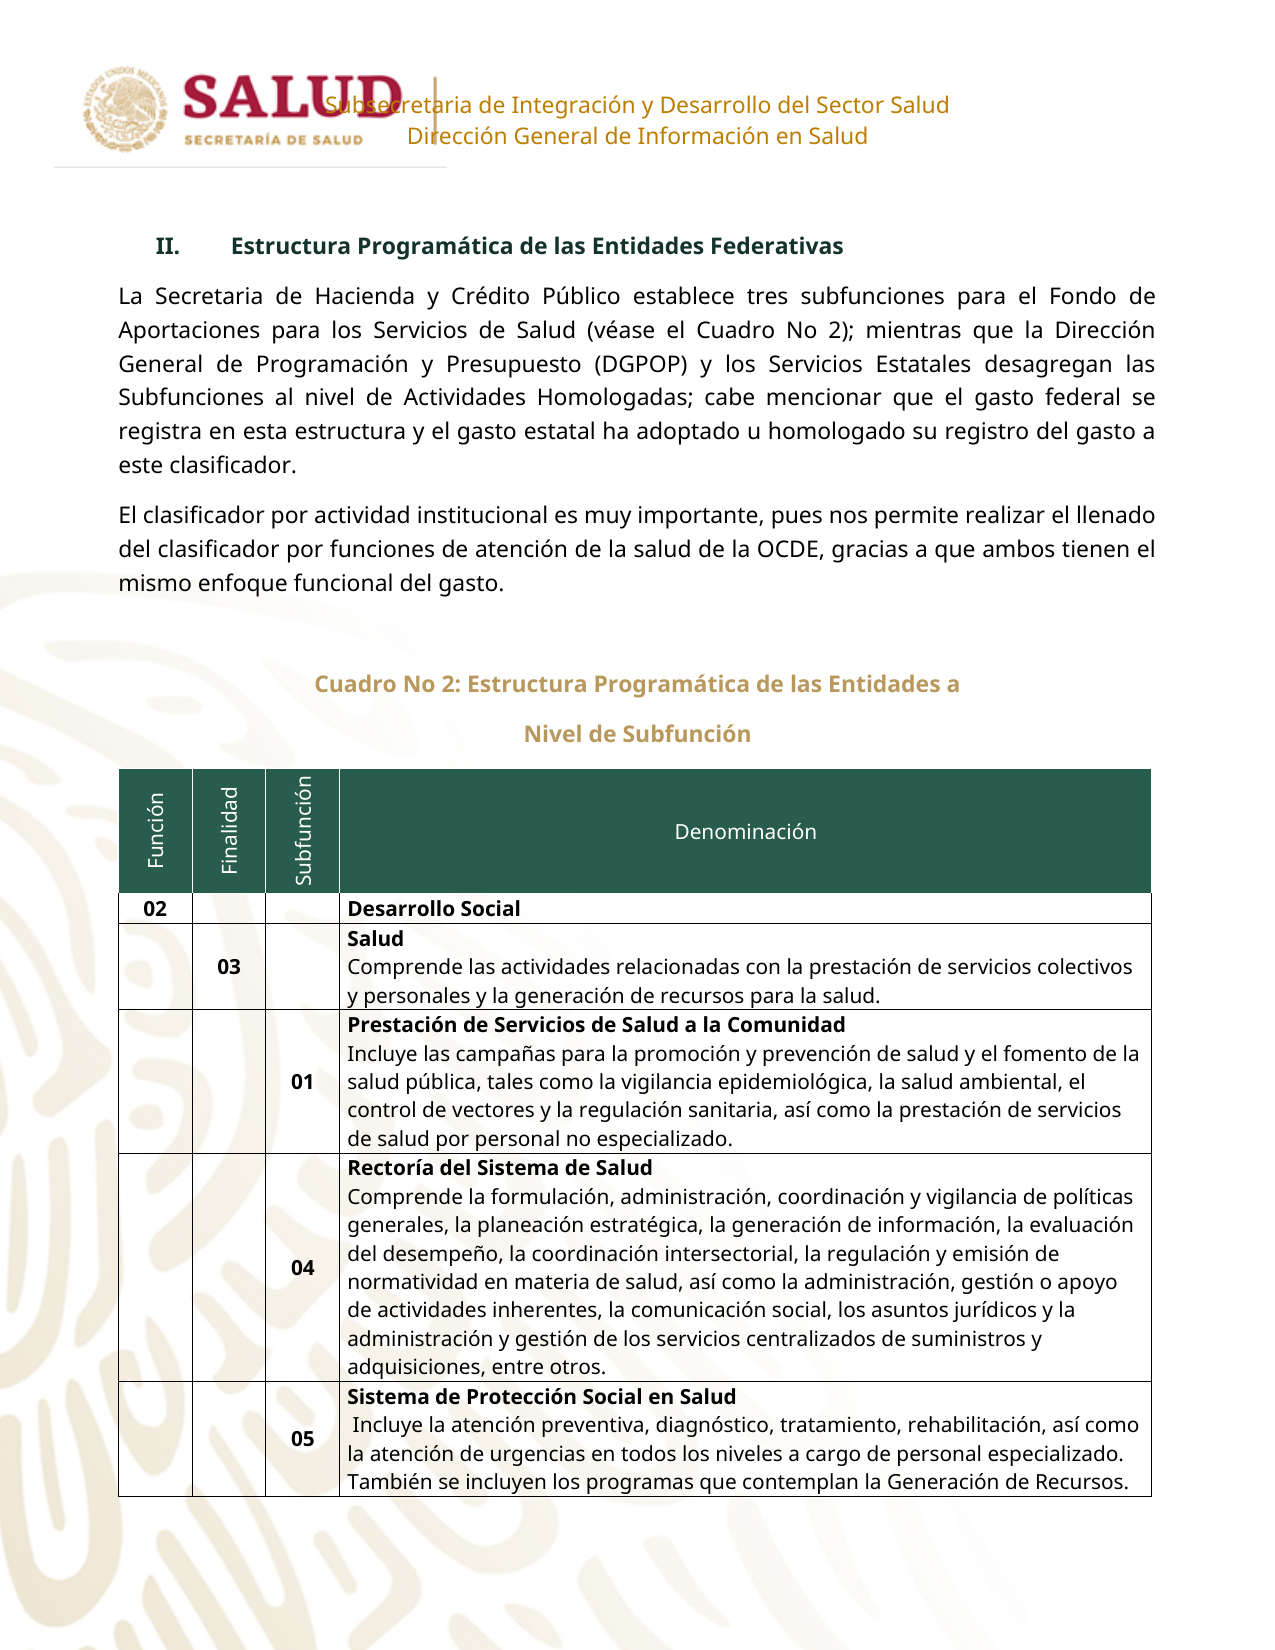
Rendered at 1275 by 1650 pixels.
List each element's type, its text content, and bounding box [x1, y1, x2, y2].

table_cell 03 [193, 924, 265, 1009]
table_header Finalidad [193, 769, 265, 893]
picture [0, 0, 1275, 1650]
table_cell 05 [266, 1382, 339, 1496]
table_header Subfunción [266, 769, 339, 893]
table_cell Prestación de Servicios de Salud a la Comunidad Incluye las campañas para la promoción y prevención de salud y el fomento de la salud pública, tales como la vigilancia epidemiológica, la salud ambiental, el control de vectores y la regulación sanitaria, así como la prestación de servicios de salud por personal no especializado. [340, 1010, 1151, 1152]
text Cuadro No 2: Estructura Programática de las Entidades a [118, 667, 1157, 699]
table_cell [119, 924, 192, 1009]
table_cell [193, 1154, 265, 1381]
table_cell [266, 894, 339, 923]
table_header Denominación [340, 769, 1151, 893]
text La Secretaria de Hacienda y Crédito Público establece tres subfunciones para el Fondo de Aportaciones para los Servicios de Salud (véase el Cuadro No 2); mientras que la Dirección General de Programación y Presupuesto (DGPOP) y los Servicios Estatales desagregan las Subfunciones al nivel de Actividades Homologadas; cabe mencionar que el gasto federal se registra en esta estructura y el gasto estatal ha adoptado u homologado su registro del gasto a este clasificador. [118, 280, 1157, 480]
table_cell [119, 1010, 192, 1152]
table_cell 04 [266, 1154, 339, 1381]
table_cell Desarrollo Social [340, 894, 1151, 923]
list Estructura Programática de las Entidades Federativas [156, 229, 1157, 261]
table_cell [119, 1154, 192, 1381]
table_cell Rectoría del Sistema de Salud Comprende la formulación, administración, coordinación y vigilancia de políticas generales, la planeación estratégica, la generación de información, la evaluación del desempeño, la coordinación intersectorial, la regulación y emisión de normatividad en materia de salud, así como la administración, gestión o apoyo de actividades inherentes, la comunicación social, los asuntos jurídicos y la administración y gestión de los servicios centralizados de suministros y adquisiciones, entre otros. [340, 1154, 1151, 1381]
table_cell [193, 894, 265, 923]
table_cell [193, 1010, 265, 1152]
table_cell 01 [266, 1010, 339, 1152]
table_header Función [119, 769, 192, 893]
text El clasificador por actividad institucional es muy importante, pues nos permite realizar el llenado del clasificador por funciones de atención de la salud de la OCDE, gracias a que ambos tienen el mismo enfoque funcional del gasto. [118, 499, 1157, 598]
table_cell Salud Comprende las actividades relacionadas con la prestación de servicios colectivos y personales y la generación de recursos para la salud. [340, 924, 1151, 1009]
table_cell Sistema de Protección Social en Salud Incluye la atención preventiva, diagnóstico, tratamiento, rehabilitación, así como la atención de urgencias en todos los niveles a cargo de personal especializado. También se incluyen los programas que contemplan la Generación de Recursos. [340, 1382, 1151, 1496]
table_cell [193, 1382, 265, 1496]
table_cell [266, 924, 339, 1009]
table_cell [119, 1382, 192, 1496]
text Nivel de Subfunción [118, 718, 1157, 749]
table_cell 02 [119, 894, 192, 923]
